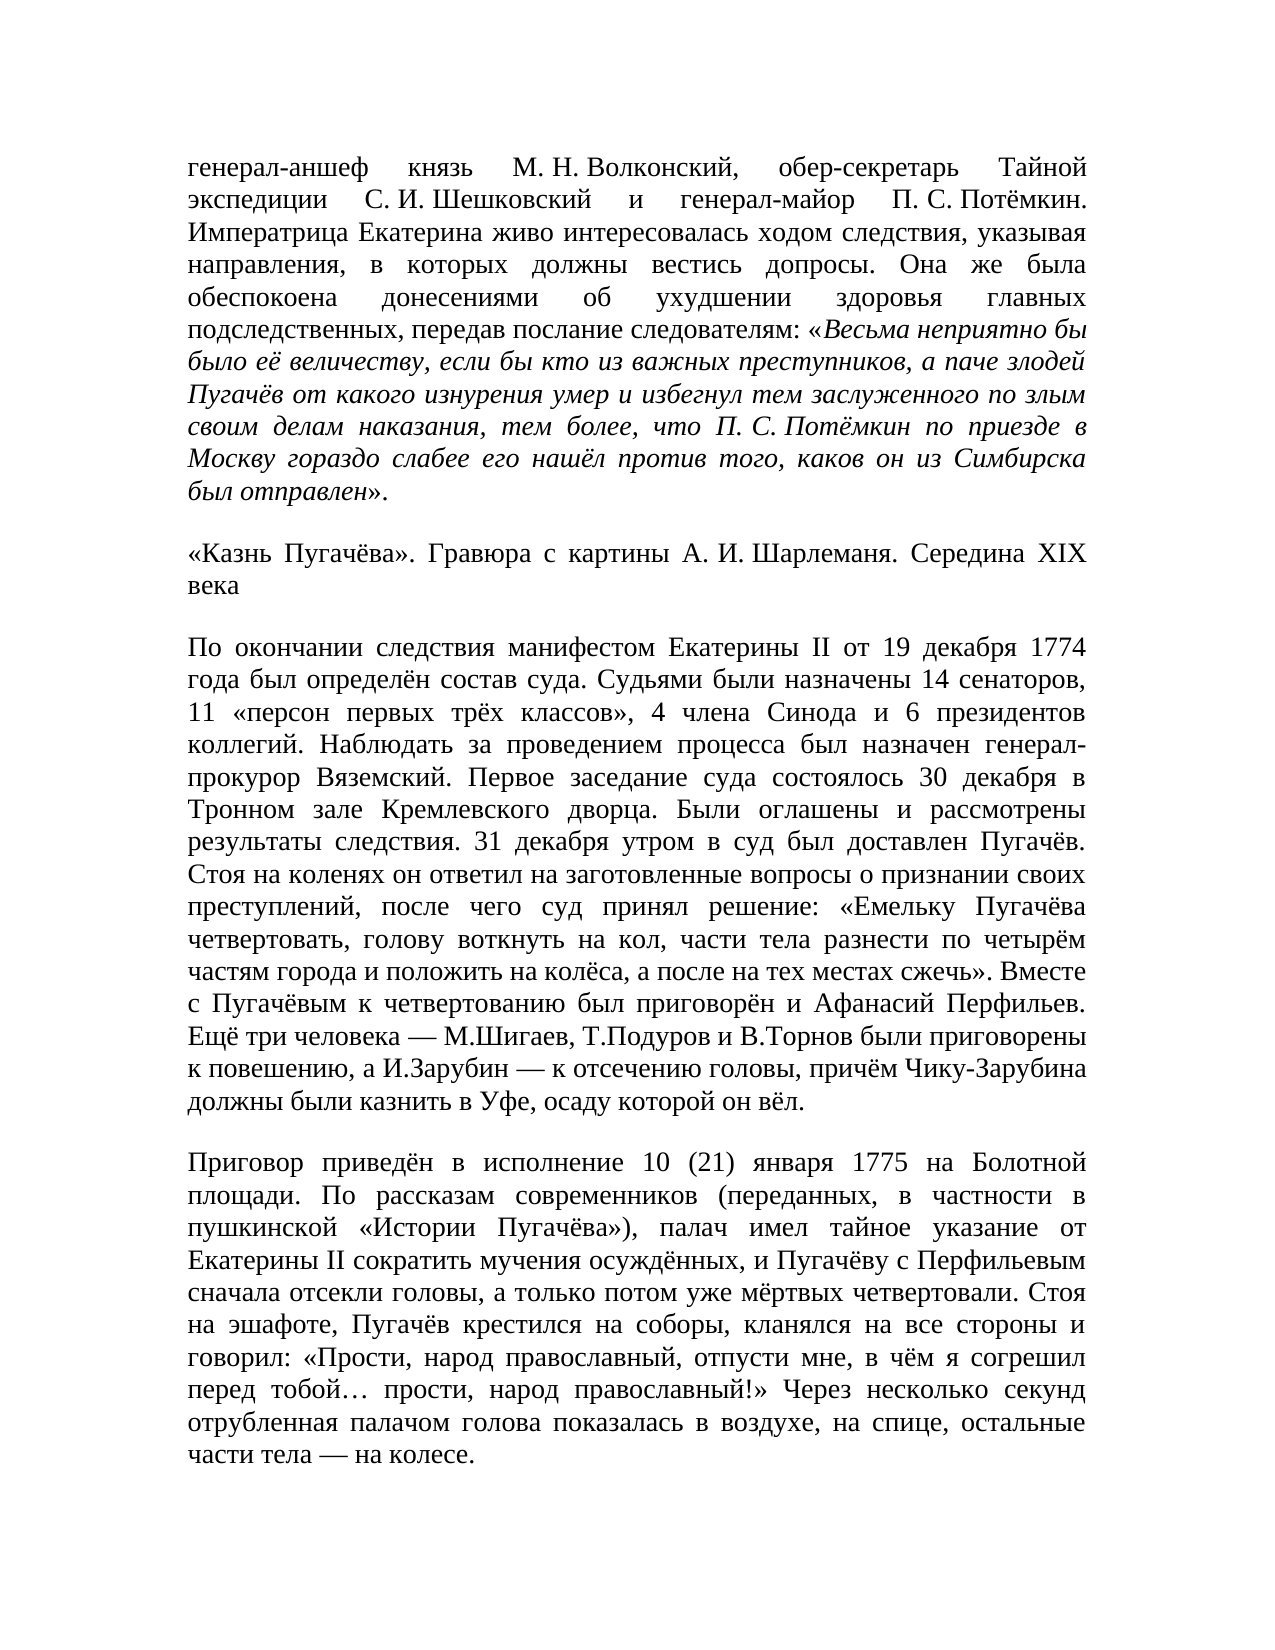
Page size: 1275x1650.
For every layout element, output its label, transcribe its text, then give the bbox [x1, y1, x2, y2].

text «Казнь Пугачёва». Гравюра с картины А. И. Шарлеманя. Середина XIX века [187, 536, 1087, 601]
text Приговор приведён в исполнение 10 (21) января 1775 на Болотной площади. По рассказам современников (переданных, в частности в пушкинской «Истории Пугачёва»), палач имел тайное указание от Екатерины II сократить мучения осуждённых, и Пугачёву с Перфильевым сначала отсекли головы, а только потом уже мёртвых четвертовали. Стоя на эшафоте, Пугачёв крестился на соборы, кланялся на все стороны и говорил: «Прости, народ православный, отпусти мне, в чём я согрешил перед тобой… прости, народ православный!» Через несколько секунд отрубленная палачом голова показалась в воздухе, на спице, остальные части тела — на колесе. [187, 1146, 1087, 1469]
text По окончании следствия манифестом Екатерины II от 19 декабря 1774 года был определён состав суда. Судьями были назначены 14 сенаторов, 11 «персон первых трёх классов», 4 члена Синода и 6 президентов коллегий. Наблюдать за проведением процесса был назначен генерал-прокурор Вяземский. Первое заседание суда состоялось 30 декабря в Тронном зале Кремлевского дворца. Были оглашены и рассмотрены результаты следствия. 31 декабря утром в суд был доставлен Пугачёв. Стоя на коленях он ответил на заготовленные вопросы о признании своих преступлений, после чего суд принял решение: «Емельку Пугачёва четвертовать, голову воткнуть на кол, части тела разнести по четырём частям города и положить на колёса, а после на тех местах сжечь». Вместе с Пугачёвым к четвертованию был приговорён и Афанасий Перфильев. Ещё три человека — М.Шигаев, Т.Подуров и В.Торнов были приговорены к повешению, а И.Зарубин — к отсечению головы, причём Чику-Зарубина должны были казнить в Уфе, осаду которой он вёл. [187, 630, 1087, 1116]
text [187, 150, 1087, 506]
